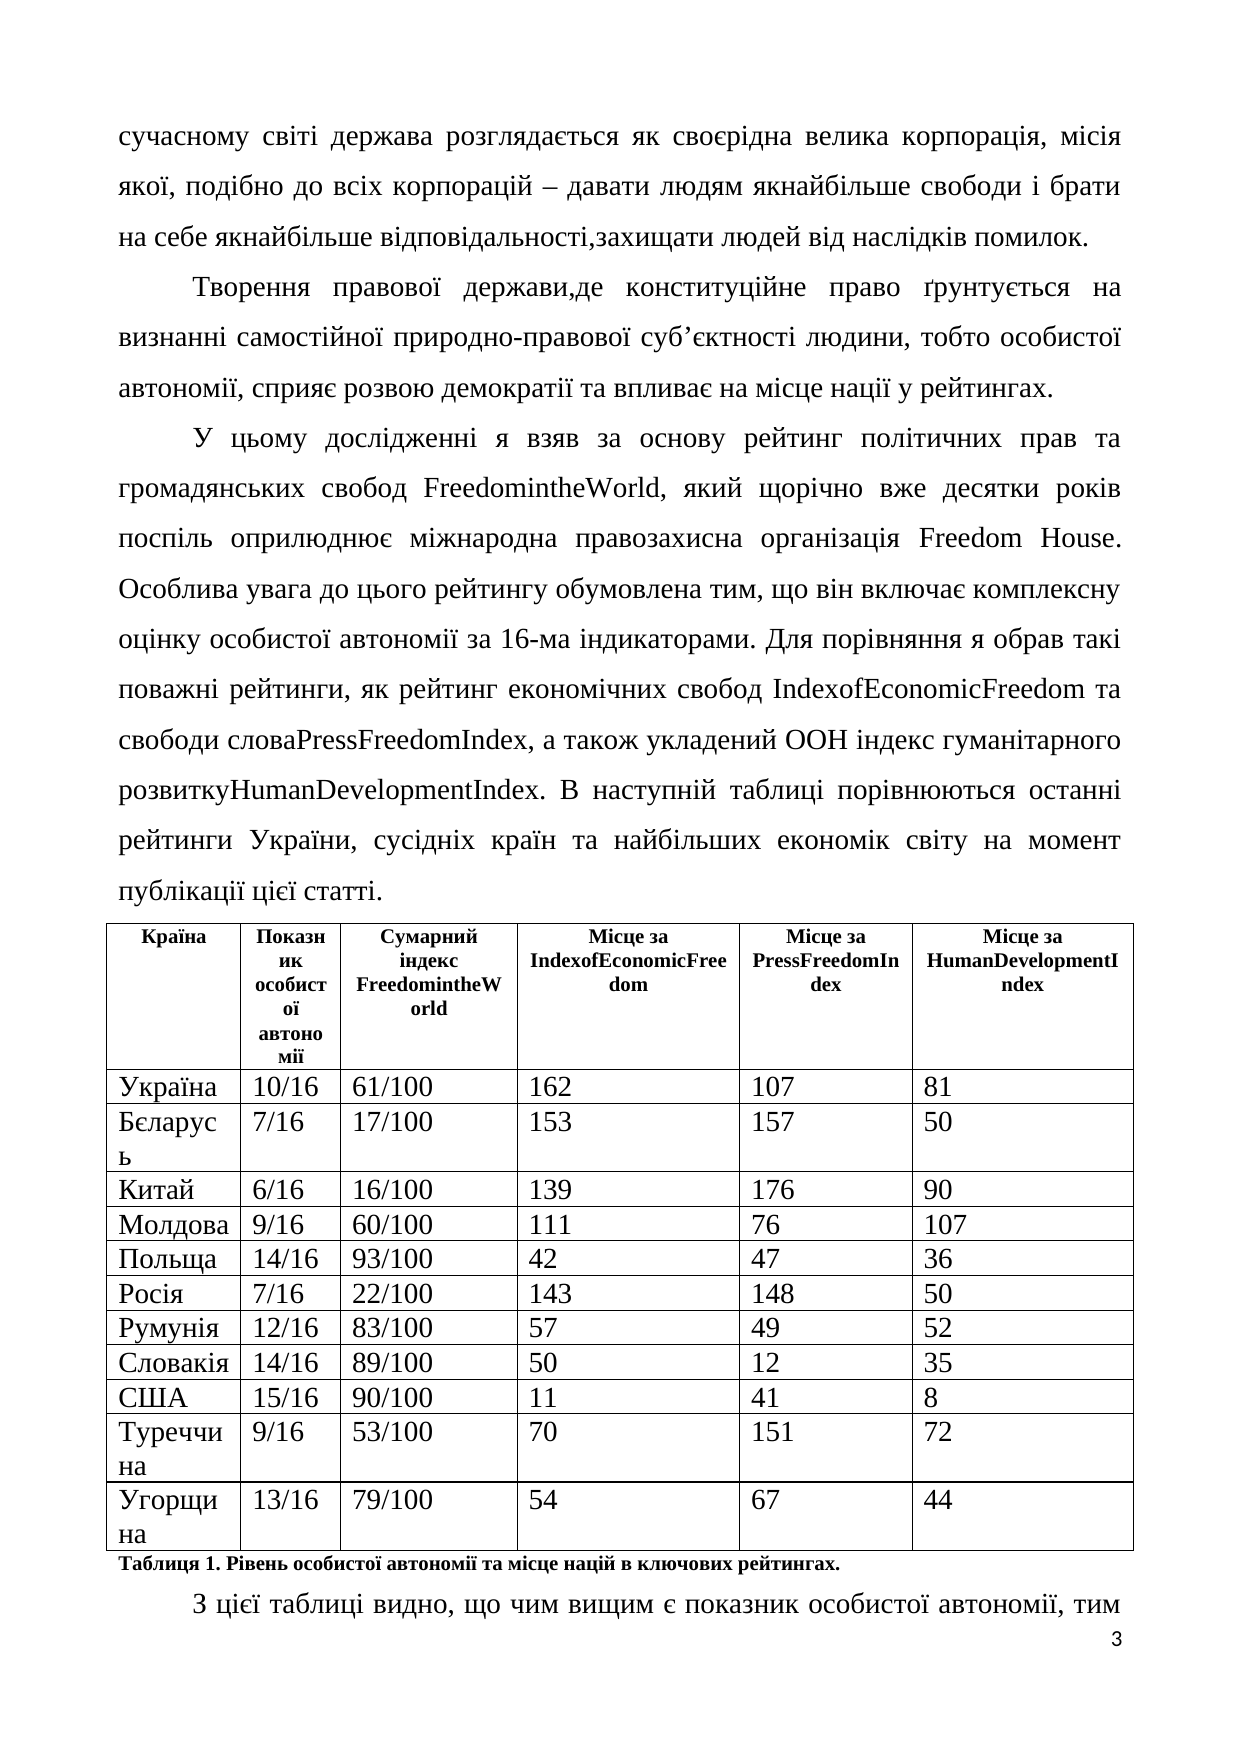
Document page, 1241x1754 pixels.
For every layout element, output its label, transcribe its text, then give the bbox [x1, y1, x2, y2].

text Таблиця 1. Рівень особистої автономії та місце націй в ключових рейтингах. [118, 1551, 1122, 1575]
table_cell 41 [740, 1380, 912, 1413]
table_cell 52 [913, 1311, 1133, 1344]
table_cell Туреччина [107, 1414, 240, 1481]
table_cell 61/100 [341, 1070, 517, 1103]
table_header Показник особистої автономії [241, 924, 340, 1068]
table_cell 89/100 [341, 1345, 517, 1379]
table_cell 93/100 [341, 1241, 517, 1275]
table_cell 9/16 [241, 1414, 340, 1481]
table_cell 107 [740, 1070, 912, 1103]
text Творення правової держави,де конституційне право ґрунтується на визнанні самостійної природно-правової суб’єктності людини, тобто особистої автономії, сприяє розвою демократії та впливає на місце нації у рейтингах. [118, 269, 1122, 403]
table_cell 79/100 [341, 1483, 517, 1549]
table_cell 70 [518, 1414, 739, 1481]
text У цьому дослідженні я взяв за основу рейтинг політичних прав та громадянських свобод FreedomintheWorld, який щорічно вже десятки років поспіль оприлюднює міжнародна правозахисна організація Freedom House. Особлива увага до цього рейтингу обумовлена тим, що він включає комплексну оцінку особистої автономії за 16-ма індикаторами. Для порівняння я обрав такі поважні рейтинги, як рейтинг економічних свобод IndexofEconomicFreedom та свободи словаPressFreedomIndex, а також укладений ООН індекс гуманітарного розвиткуHumanDevelopmentIndex. В наступній таблиці порівнюються останні рейтинги України, сусідніх країн та найбільших економік світу на момент публікації цієї статті. [118, 420, 1122, 906]
table_cell Україна [107, 1070, 240, 1103]
table_cell 42 [518, 1241, 739, 1275]
table_header Місце за PressFreedomIndex [740, 924, 912, 1068]
table_cell Росія [107, 1276, 240, 1309]
table_header Місце за HumanDevelopmentIndex [913, 924, 1133, 1068]
table_header Місце за IndexofEconomicFreedom [518, 924, 739, 1068]
table_cell 12 [740, 1345, 912, 1379]
table_cell 76 [740, 1207, 912, 1240]
table_cell 151 [740, 1414, 912, 1481]
table_cell 10/16 [241, 1070, 340, 1103]
table_cell 44 [913, 1483, 1133, 1549]
table_cell 143 [518, 1276, 739, 1309]
table_cell 36 [913, 1241, 1133, 1275]
table_cell 90 [913, 1172, 1133, 1206]
table_cell 60/100 [341, 1207, 517, 1240]
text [118, 118, 1122, 252]
table_cell США [107, 1380, 240, 1413]
table_cell 176 [740, 1172, 912, 1206]
table_cell 81 [913, 1070, 1133, 1103]
table_cell 54 [518, 1483, 739, 1549]
table_cell Бєларусь [107, 1104, 240, 1171]
table_cell 14/16 [241, 1345, 340, 1379]
table_cell 83/100 [341, 1311, 517, 1344]
table_cell 90/100 [341, 1380, 517, 1413]
table_cell 57 [518, 1311, 739, 1344]
table_cell 107 [913, 1207, 1133, 1240]
table_header Сумарний індекс FreedomintheWorld [341, 924, 517, 1068]
table_cell Молдова [107, 1207, 240, 1240]
table_cell 153 [518, 1104, 739, 1171]
table_cell 7/16 [241, 1104, 340, 1171]
table_cell 9/16 [241, 1207, 340, 1240]
table_cell 72 [913, 1414, 1133, 1481]
table_cell 15/16 [241, 1380, 340, 1413]
table_cell 67 [740, 1483, 912, 1549]
table_cell 47 [740, 1241, 912, 1275]
table_cell Словакія [107, 1345, 240, 1379]
table_cell 22/100 [341, 1276, 517, 1309]
table_cell 50 [913, 1276, 1133, 1309]
table_cell 35 [913, 1345, 1133, 1379]
table_cell 8 [913, 1380, 1133, 1413]
table_cell 12/16 [241, 1311, 340, 1344]
table_cell 49 [740, 1311, 912, 1344]
table_cell 11 [518, 1380, 739, 1413]
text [118, 1587, 1122, 1620]
table_cell Китай [107, 1172, 240, 1206]
table_cell 162 [518, 1070, 739, 1103]
table_cell 14/16 [241, 1241, 340, 1275]
table_cell 50 [913, 1104, 1133, 1171]
table_cell 7/16 [241, 1276, 340, 1309]
table_cell 6/16 [241, 1172, 340, 1206]
table_cell 139 [518, 1172, 739, 1206]
table_cell 13/16 [241, 1483, 340, 1549]
table_cell Польща [107, 1241, 240, 1275]
table_header Країна [107, 924, 240, 1068]
table_cell 148 [740, 1276, 912, 1309]
table_cell 17/100 [341, 1104, 517, 1171]
table_cell Угорщина [107, 1483, 240, 1549]
table_cell 16/100 [341, 1172, 517, 1206]
table_cell 50 [518, 1345, 739, 1379]
table_cell 111 [518, 1207, 739, 1240]
table_cell Румунія [107, 1311, 240, 1344]
table_cell 53/100 [341, 1414, 517, 1481]
table_cell 157 [740, 1104, 912, 1171]
